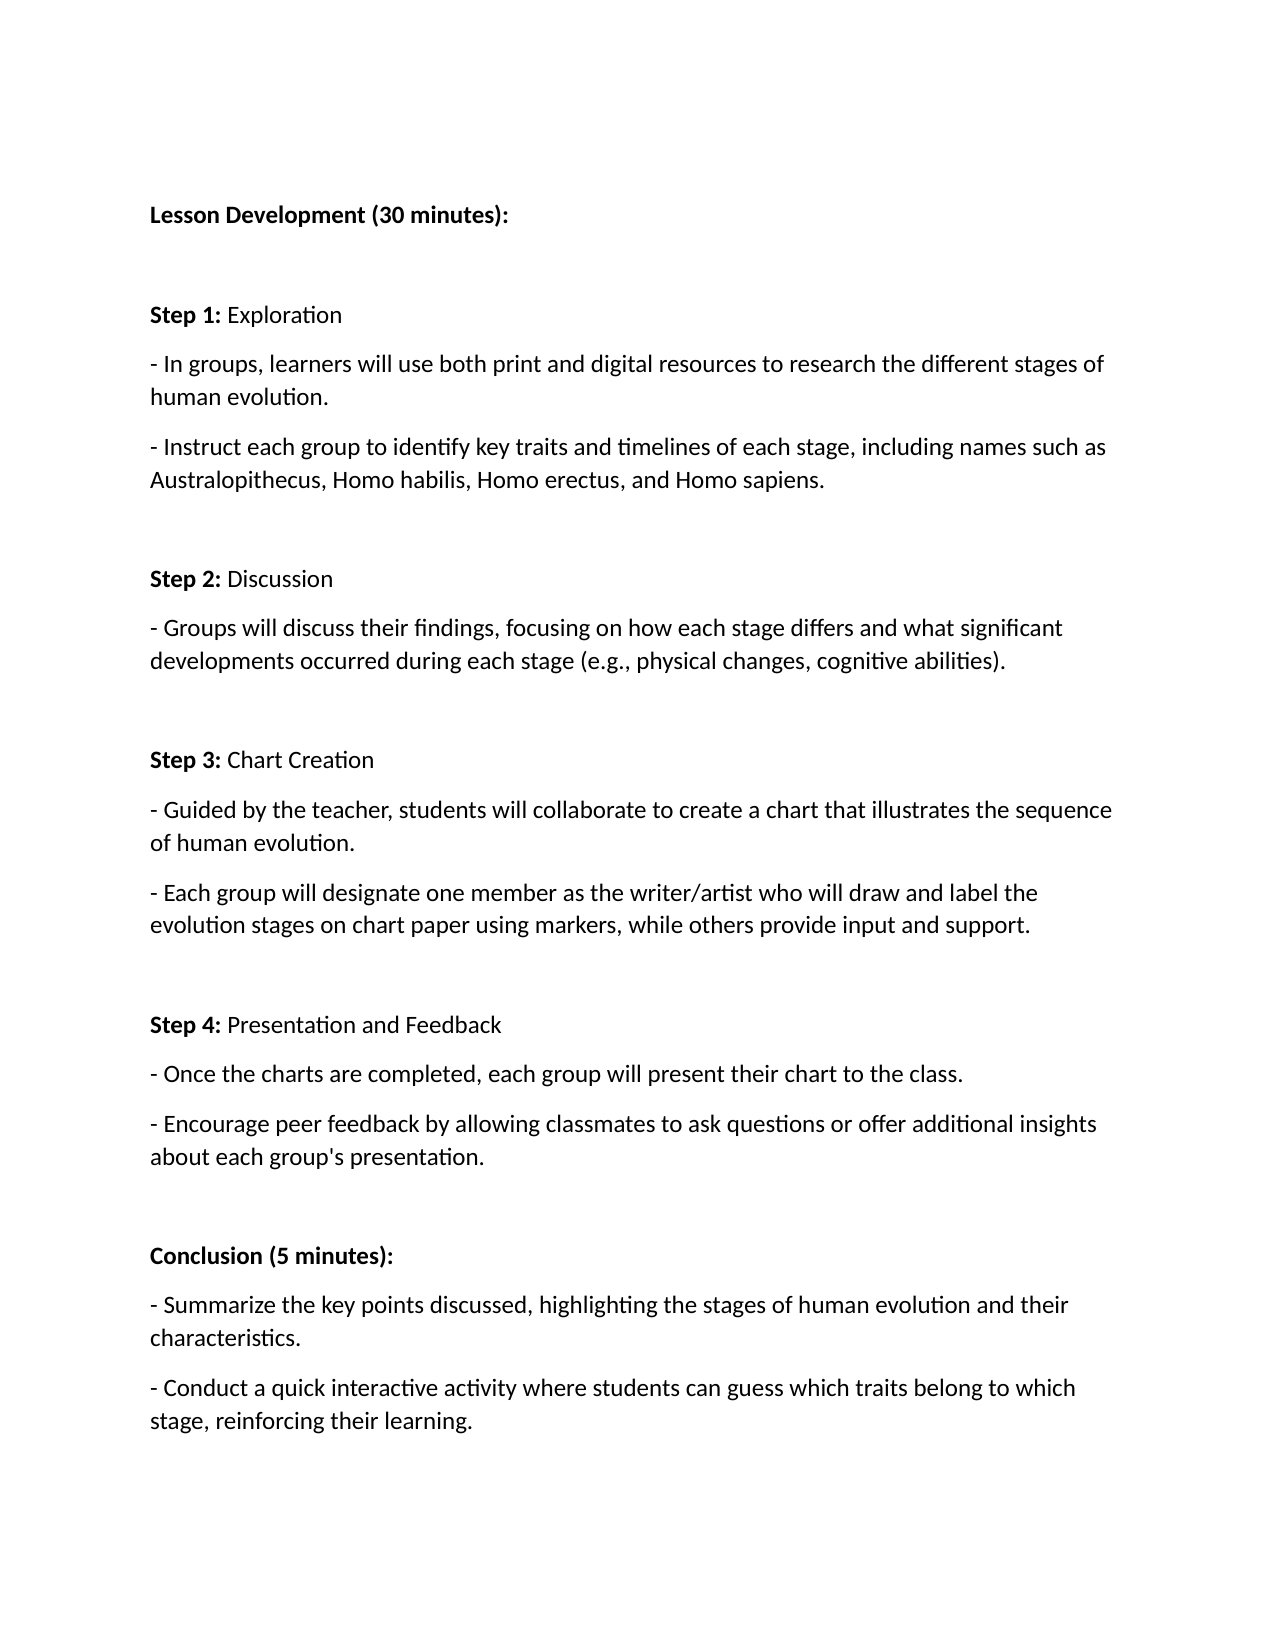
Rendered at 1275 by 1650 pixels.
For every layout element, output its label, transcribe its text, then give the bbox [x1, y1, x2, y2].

text - Encourage peer feedback by allowing classmates to ask questions or offer additional insights about each group's presentation. [150, 1108, 1125, 1171]
text - Once the charts are completed, each group will present their chart to the class. [150, 1058, 1125, 1089]
text - Conduct a quick interactive activity where students can guess which traits belong to which stage, reinforcing their learning. [150, 1372, 1125, 1436]
text Step 1: Exploration [150, 299, 1125, 329]
text - Groups will discuss their findings, focusing on how each stage differs and what significant developments occurred during each stage (e.g., physical changes, cognitive abilities). [150, 612, 1125, 676]
text Conclusion (5 minutes): [150, 1240, 1125, 1271]
text - Guided by the teacher, students will collaborate to create a chart that illustrates the sequence of human evolution. [150, 794, 1125, 858]
text - In groups, learners will use both print and digital resources to research the different stages of human evolution. [150, 348, 1125, 412]
text - Summarize the key points discussed, highlighting the stages of human evolution and their characteristics. [150, 1289, 1125, 1353]
text Step 2: Discussion [150, 563, 1125, 593]
text Step 3: Chart Creation [150, 744, 1125, 775]
text - Instruct each group to identify key traits and timelines of each stage, including names such as Australopithecus, Homo habilis, Homo erectus, and Homo sapiens. [150, 431, 1125, 494]
text - Each group will designate one member as the writer/artist who will draw and label the evolution stages on chart paper using markers, while others provide input and support. [150, 877, 1125, 940]
text Step 4: Presentation and Feedback [150, 1009, 1125, 1039]
text Lesson Development (30 minutes): [150, 199, 1125, 230]
